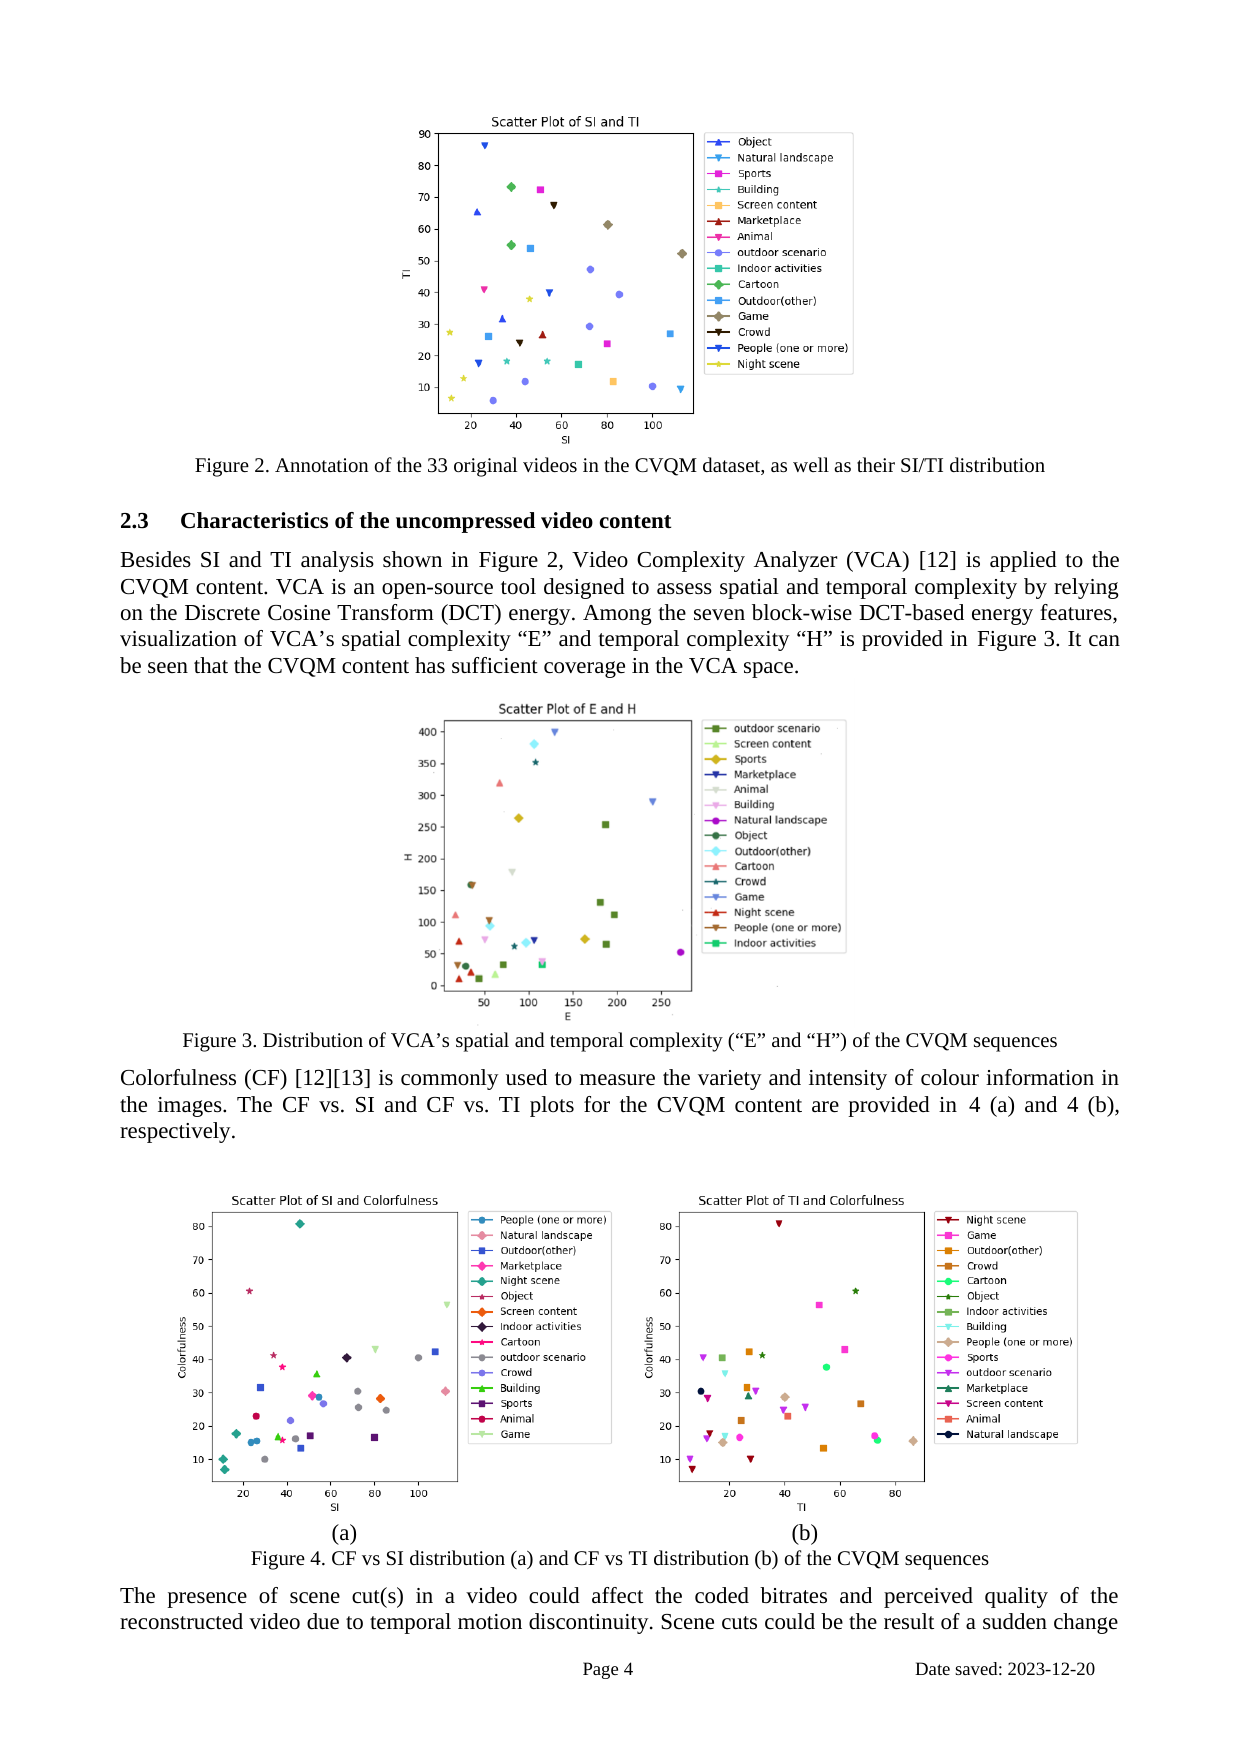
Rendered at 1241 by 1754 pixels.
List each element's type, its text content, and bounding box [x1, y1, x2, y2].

picture [385, 678, 855, 1028]
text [120, 1582, 1120, 1635]
text Colorfulness (CF) [12][13] is commonly used to measure the variety and intensity of colour information in the images. The CF vs. SI and CF vs. TI plots for the CVQM content are provided in Figure 4 (a) and Figure 4 (b), respectively. [120, 1064, 1120, 1143]
text Figure 2. Annotation of the 33 original videos in the CVQM dataset, as well as their SI/TI distribution [120, 453, 1120, 477]
text Figure 4. CF vs SI distribution (a) and CF vs TI distribution (b) of the CVQM sequences [120, 1546, 1120, 1569]
picture [377, 90, 863, 453]
subtitle Characteristics of the uncompressed video content [120, 508, 1120, 534]
text (a) (b) [120, 1519, 1120, 1546]
text Figure 3. Distribution of VCA’s spatial and temporal complexity (“E” and “H”) of the CVQM sequences [120, 1028, 1120, 1052]
picture [153, 1169, 1087, 1520]
text Besides SI and TI analysis shown in Figure 2, Video Complexity Analyzer (VCA) [12] is applied to the CVQM content. VCA is an open-source tool designed to assess spatial and temporal complexity by relying on the Discrete Cosine Transform (DCT) energy. Among the seven block-wise DCT-based energy features, visualization of VCA’s spatial complexity “E” and temporal complexity “H” is provided in Figure 3. It can be seen that the CVQM content has sufficient coverage in the VCA space. [120, 546, 1120, 678]
